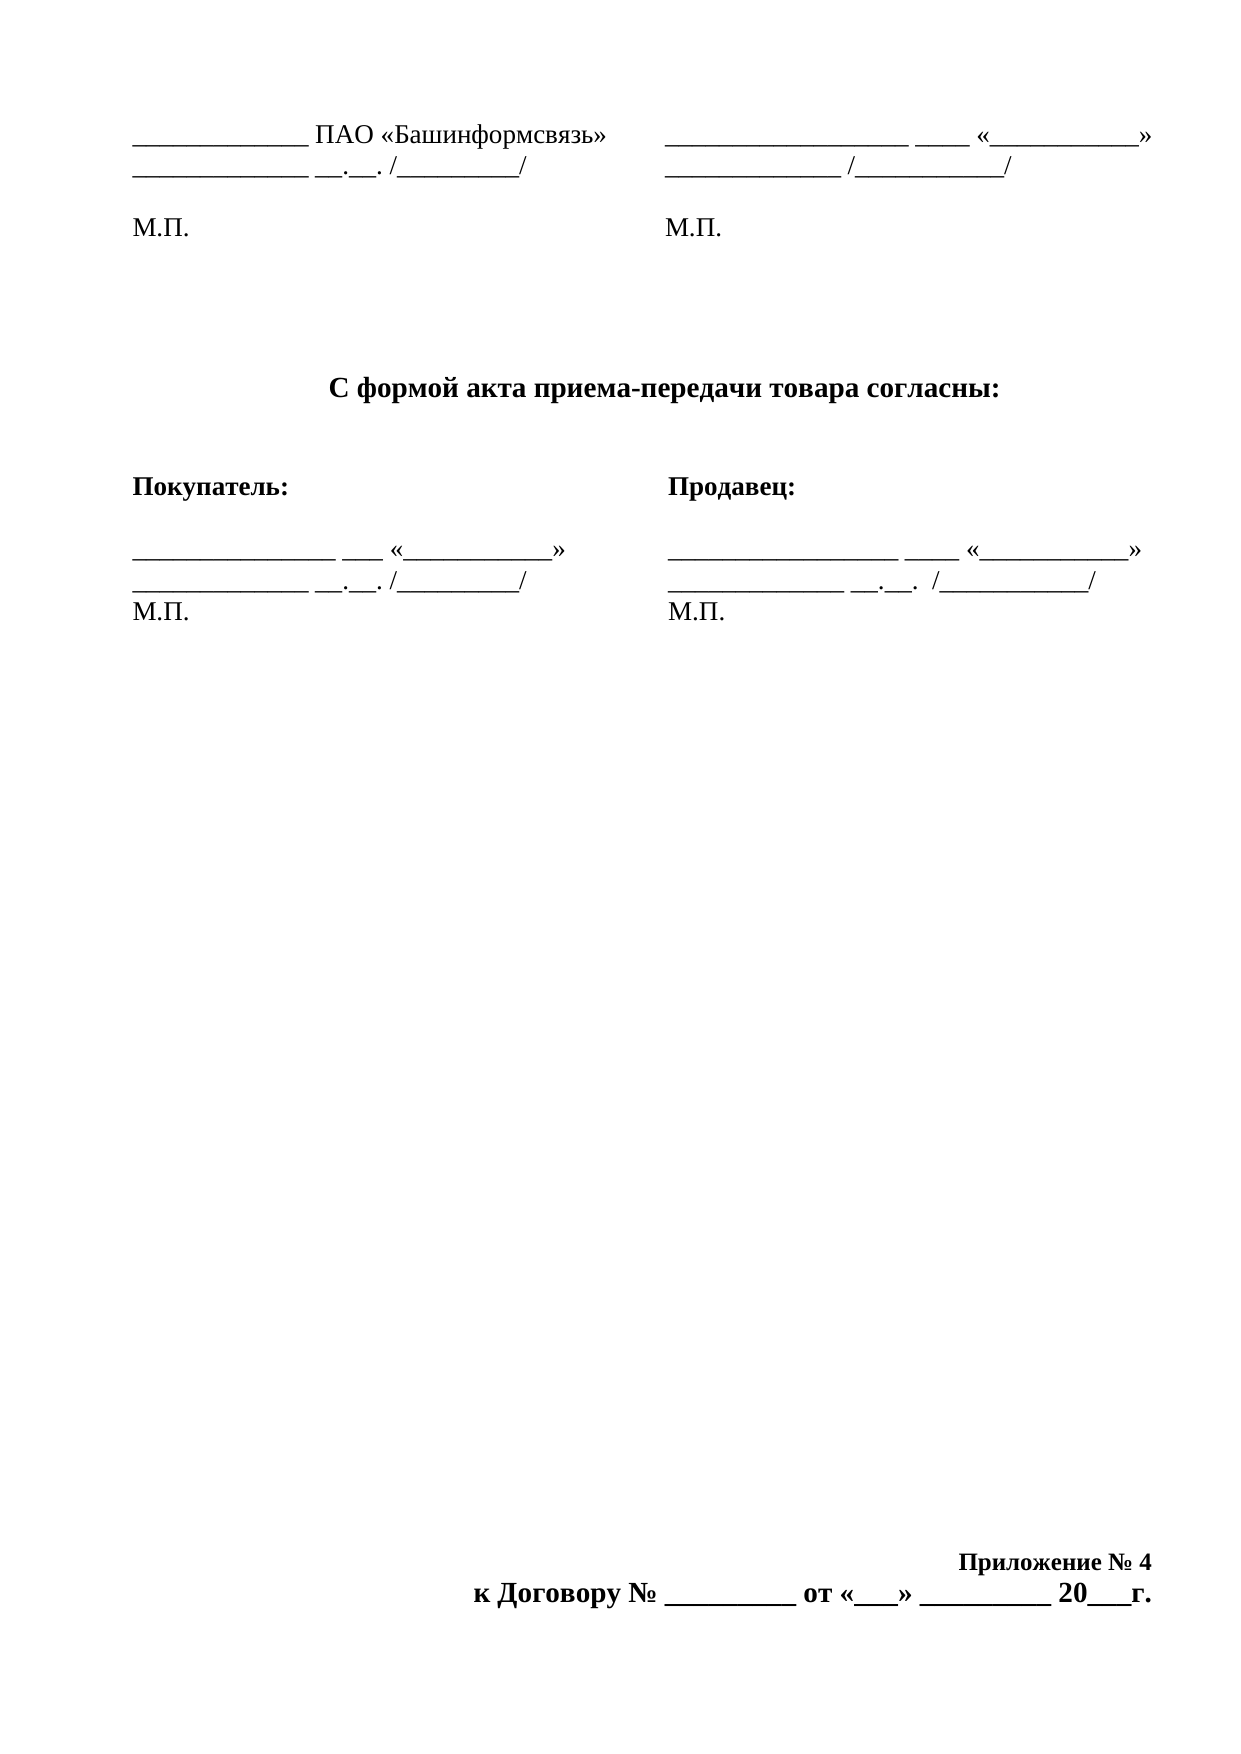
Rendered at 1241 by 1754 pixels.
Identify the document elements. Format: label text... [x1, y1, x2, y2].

text к Договору № _________ от «___» _________ 20___г. [177, 1576, 1152, 1609]
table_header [654, 118, 1201, 336]
text Приложение № 4 [177, 1547, 1152, 1576]
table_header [121, 118, 653, 336]
text С формой акта приема-передачи товара согласны: [177, 370, 1152, 403]
table_header Продавец: _________________ ____ «___________» _____________ __.__. /___________/ М.П. [657, 470, 1207, 656]
table_header Покупатель: _______________ ___ «___________» _____________ __.__. /_________/ М.П. [121, 470, 657, 656]
